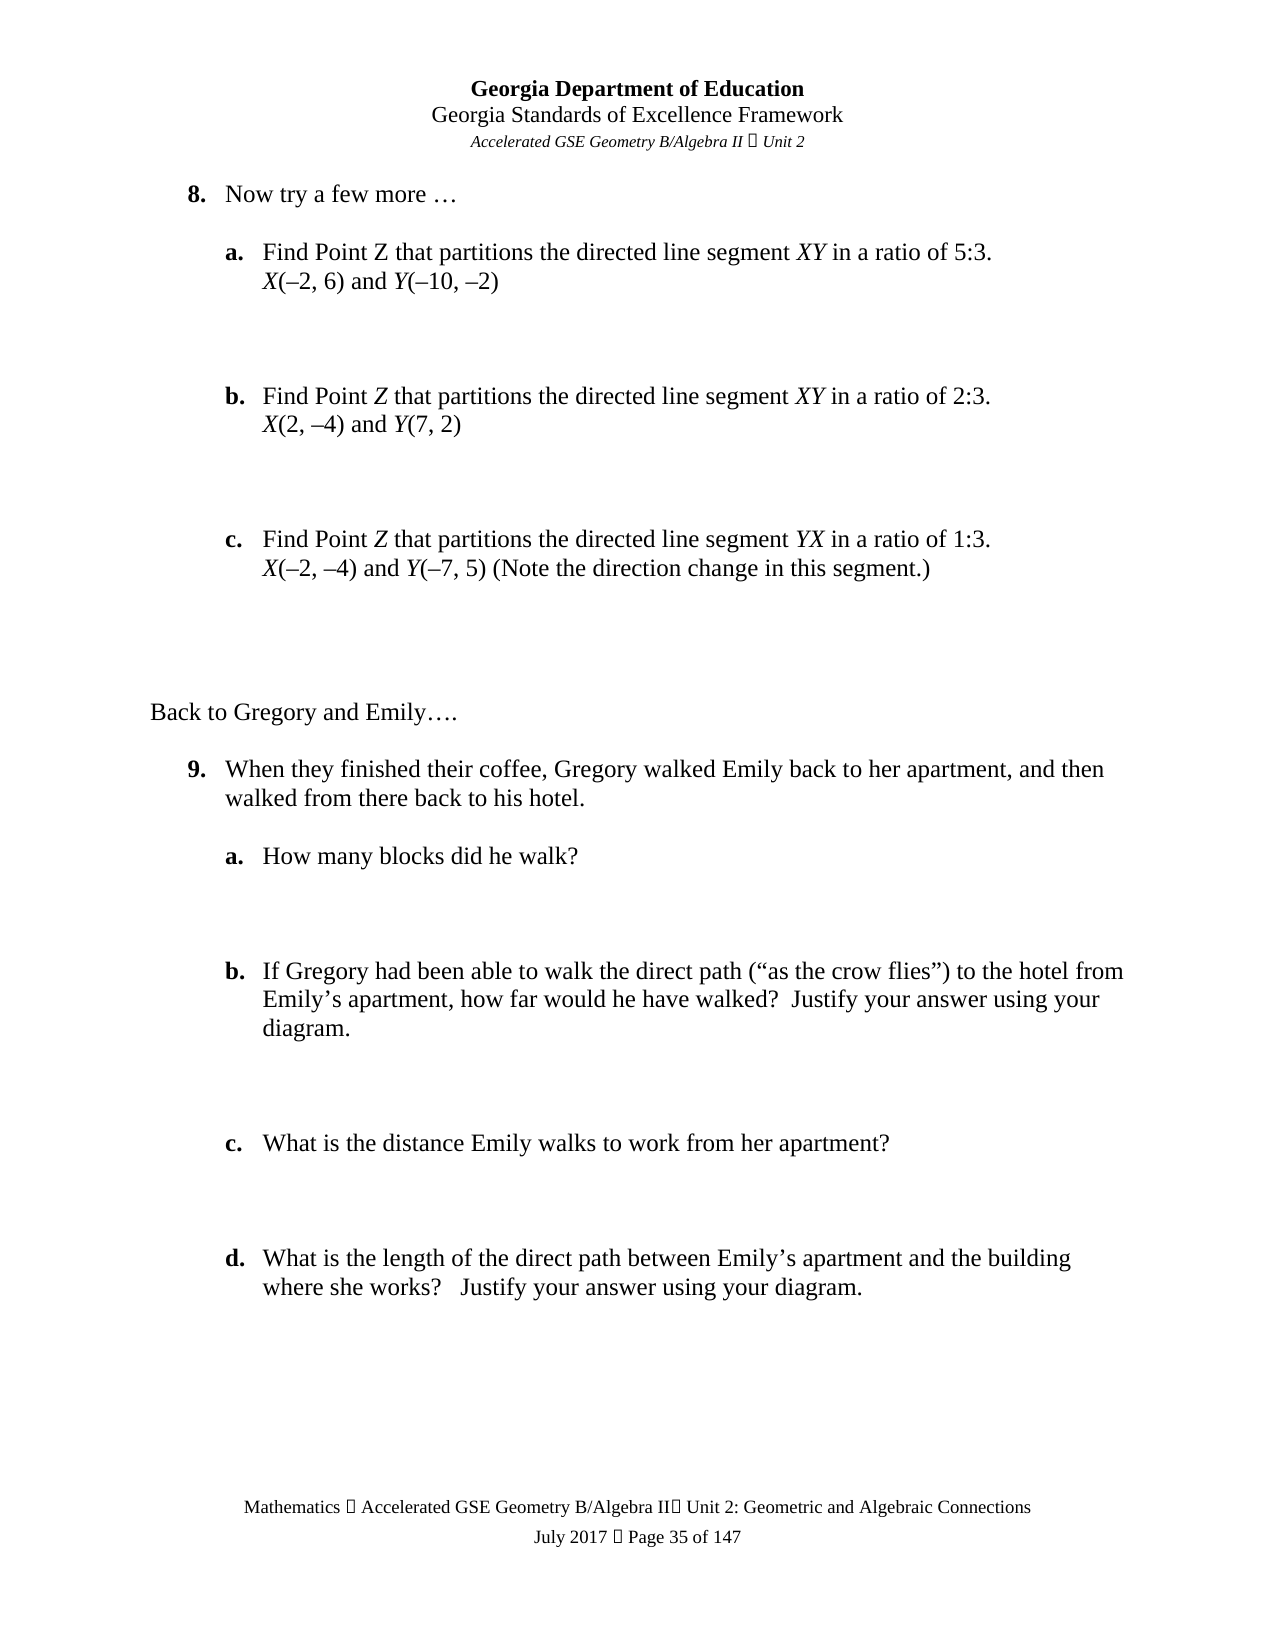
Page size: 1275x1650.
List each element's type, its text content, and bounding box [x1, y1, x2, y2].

list How many blocks did he walk? [225, 841, 1125, 869]
list Find Point Z that partitions the directed line segment YX in a ratio of 1:3. [225, 524, 1125, 553]
list Now try a few more … [187, 179, 1125, 208]
text X(2, –4) and Y(7, 2) [225, 409, 1125, 438]
text Back to Gregory and Emily…. [150, 697, 1125, 726]
list What is the distance Emily walks to work from her apartment? [225, 1128, 1125, 1157]
text X(–2, –4) and Y(–7, 5) (Note the direction change in this segment.) [225, 553, 1125, 582]
list Find Point Z that partitions the directed line segment XY in a ratio of 5:3. [225, 237, 1125, 266]
text X(–2, 6) and Y(–10, –2) [225, 266, 1125, 294]
list When they finished their coffee, Gregory walked Emily back to her apartment, and then walked from there back to his hotel. [187, 754, 1125, 812]
list Find Point Z that partitions the directed line segment XY in a ratio of 2:3. [225, 381, 1125, 409]
list What is the length of the direct path between Emily’s apartment and the building where she works? Justify your answer using your diagram. [225, 1243, 1125, 1301]
list If Gregory had been able to walk the direct path (“as the crow flies”) to the hotel from Emily’s apartment, how far would he have walked? Justify your answer using your diagram. [225, 956, 1125, 1042]
